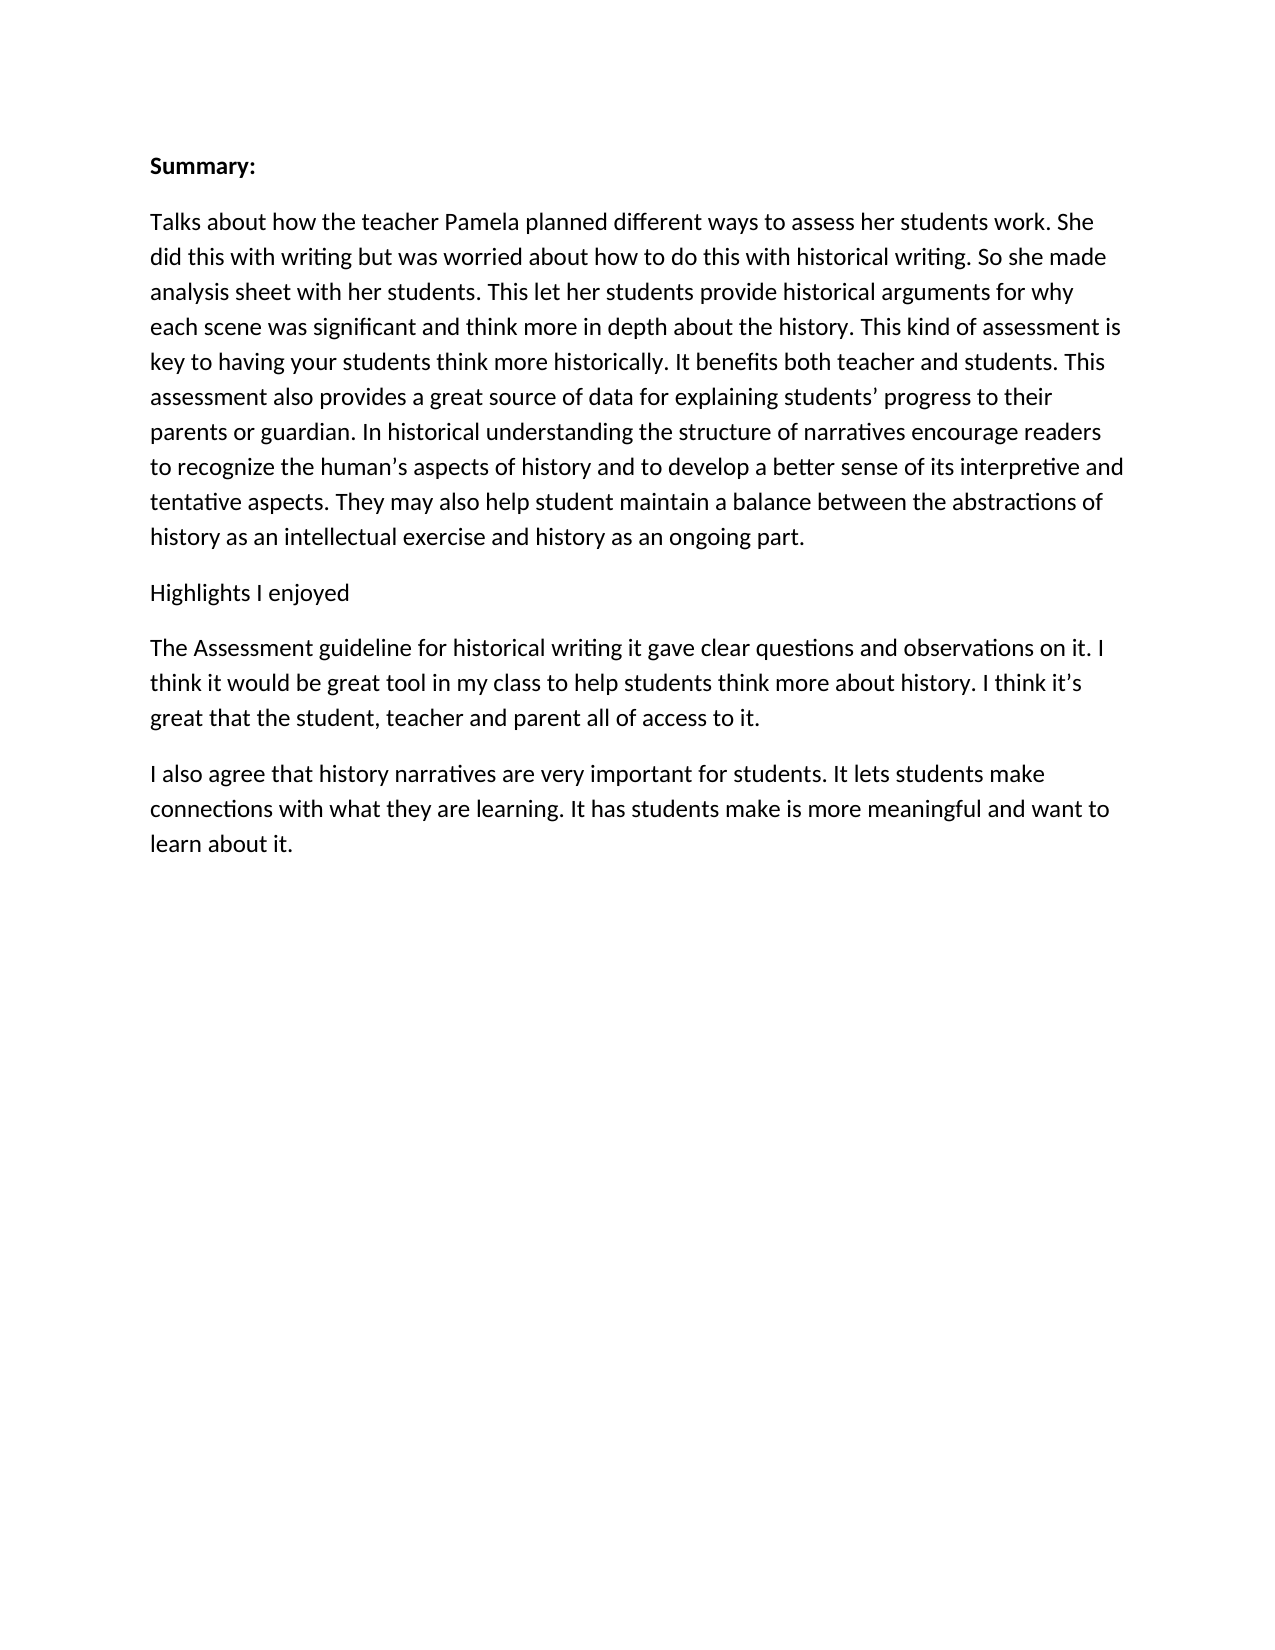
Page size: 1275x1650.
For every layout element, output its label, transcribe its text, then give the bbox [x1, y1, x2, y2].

text The Assessment guideline for historical writing it gave clear questions and observations on it. I think it would be great tool in my class to help students think more about history. I think it’s great that the student, teacher and parent all of access to it. [150, 632, 1125, 733]
text I also agree that history narratives are very important for students. It lets students make connections with what they are learning. It has students make is more meaningful and want to learn about it. [150, 758, 1125, 859]
text Summary: [150, 150, 1125, 181]
text Talks about how the teacher Pamela planned different ways to assess her students work. She did this with writing but was worried about how to do this with historical writing. So she made analysis sheet with her students. This let her students provide historical arguments for why each scene was significant and think more in depth about the history. This kind of assessment is key to having your students think more historically. It benefits both teacher and students. This assessment also provides a great source of data for explaining students’ progress to their parents or guardian. In historical understanding the structure of narratives encourage readers to recognize the human’s aspects of history and to develop a better sense of its interpretive and tentative aspects. They may also help student maintain a balance between the abstractions of history as an intellectual exercise and history as an ongoing part. [150, 206, 1125, 551]
text Highlights I enjoyed [150, 577, 1125, 607]
